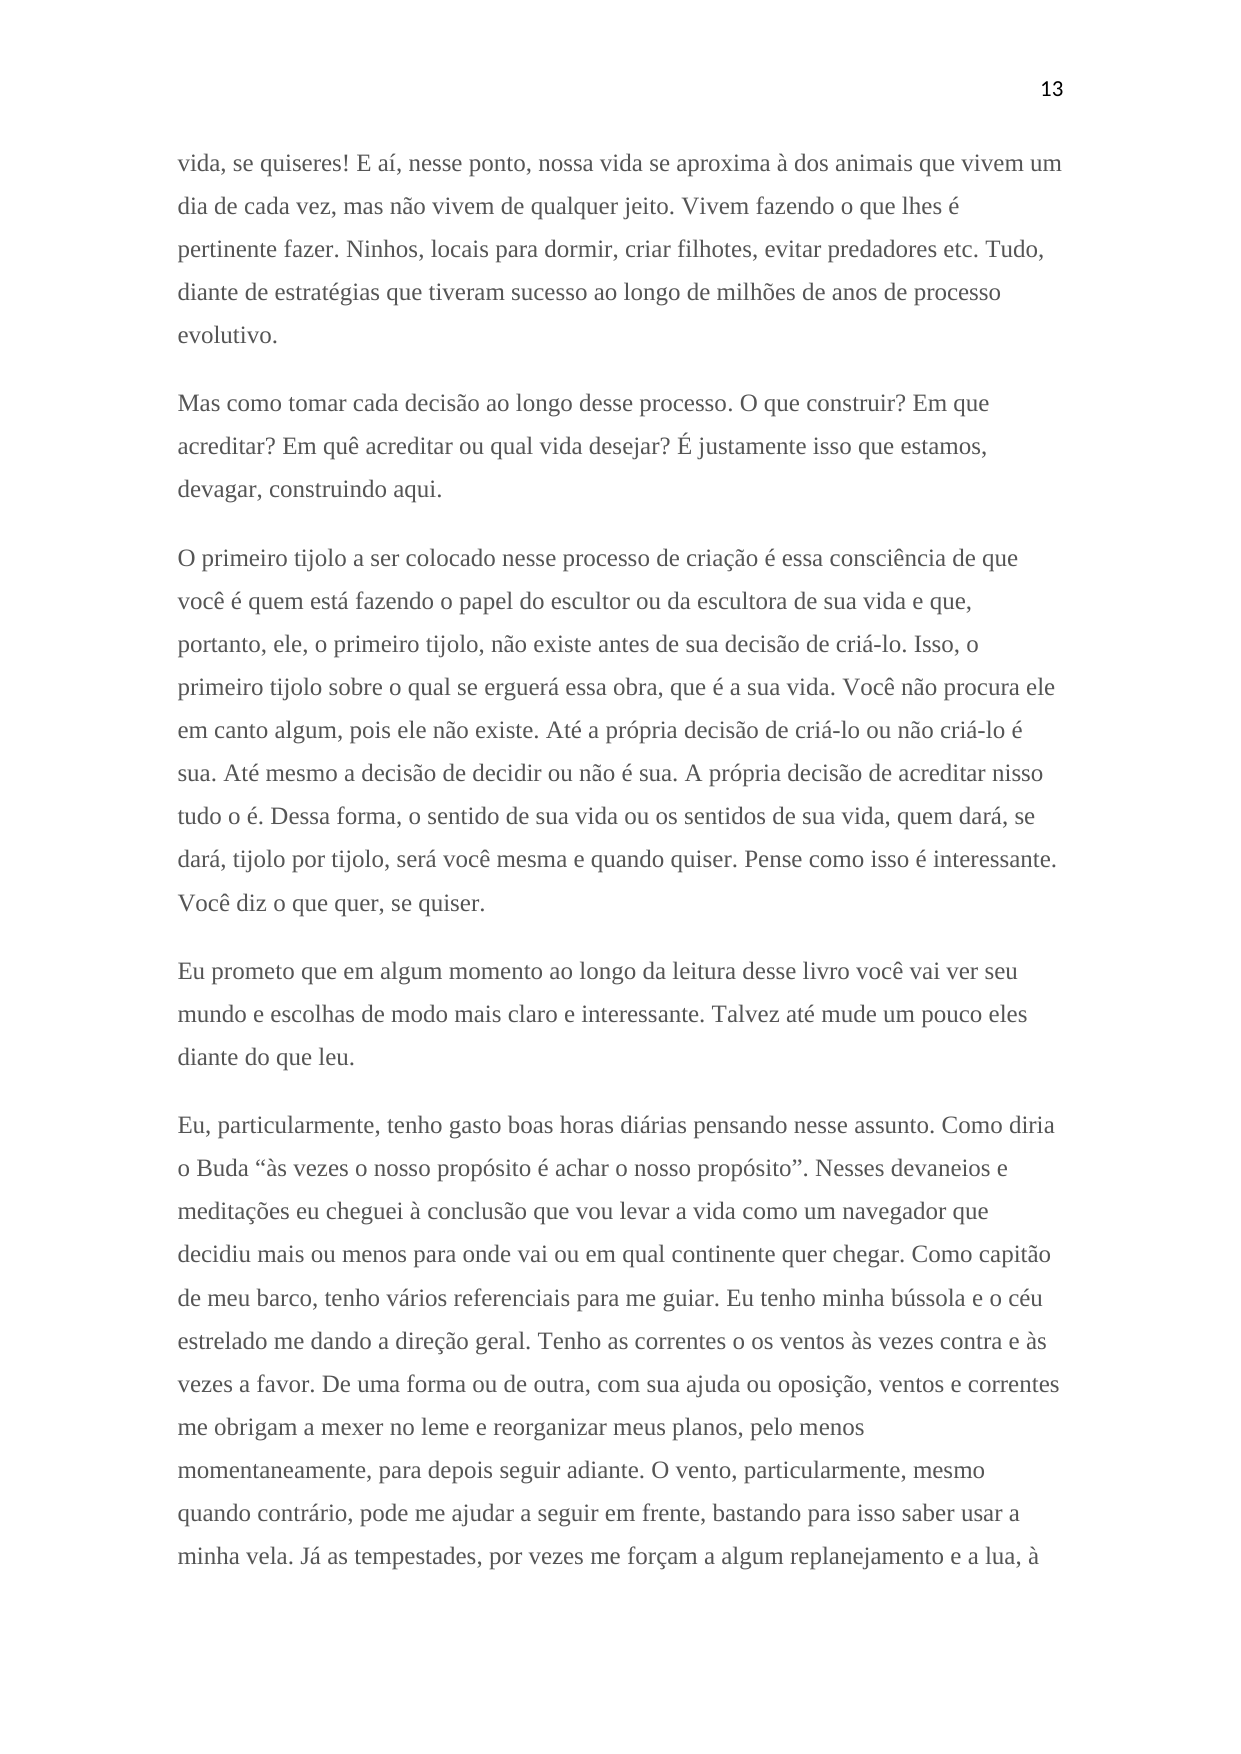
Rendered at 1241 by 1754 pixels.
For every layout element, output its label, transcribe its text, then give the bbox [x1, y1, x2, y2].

text O primeiro tijolo a ser colocado nesse processo de criação é essa consciência de que você é quem está fazendo o papel do escultor ou da escultora de sua vida e que, portanto, ele, o primeiro tijolo, não existe antes de sua decisão de criá-lo. Isso, o primeiro tijolo sobre o qual se erguerá essa obra, que é a sua vida. Você não procura ele em canto algum, pois ele não existe. Até a própria decisão de criá-lo ou não criá-lo é sua. Até mesmo a decisão de decidir ou não é sua. A própria decisão de acreditar nisso tudo o é. Dessa forma, o sentido de sua vida ou os sentidos de sua vida, quem dará, se dará, tijolo por tijolo, será você mesma e quando quiser. Pense como isso é interessante. Você diz o que quer, se quiser. [177, 543, 1063, 916]
text Mas como tomar cada decisão ao longo desse processo. O que construir? Em que acreditar? Em quê acreditar ou qual vida desejar? É justamente isso que estamos, devagar, construindo aqui. [177, 388, 1063, 503]
text Eu prometo que em algum momento ao longo da leitura desse livro você vai ver seu mundo e escolhas de modo mais claro e interessante. Talvez até mude um pouco eles diante do que leu. [177, 956, 1063, 1071]
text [177, 1110, 1063, 1570]
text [177, 148, 1063, 349]
